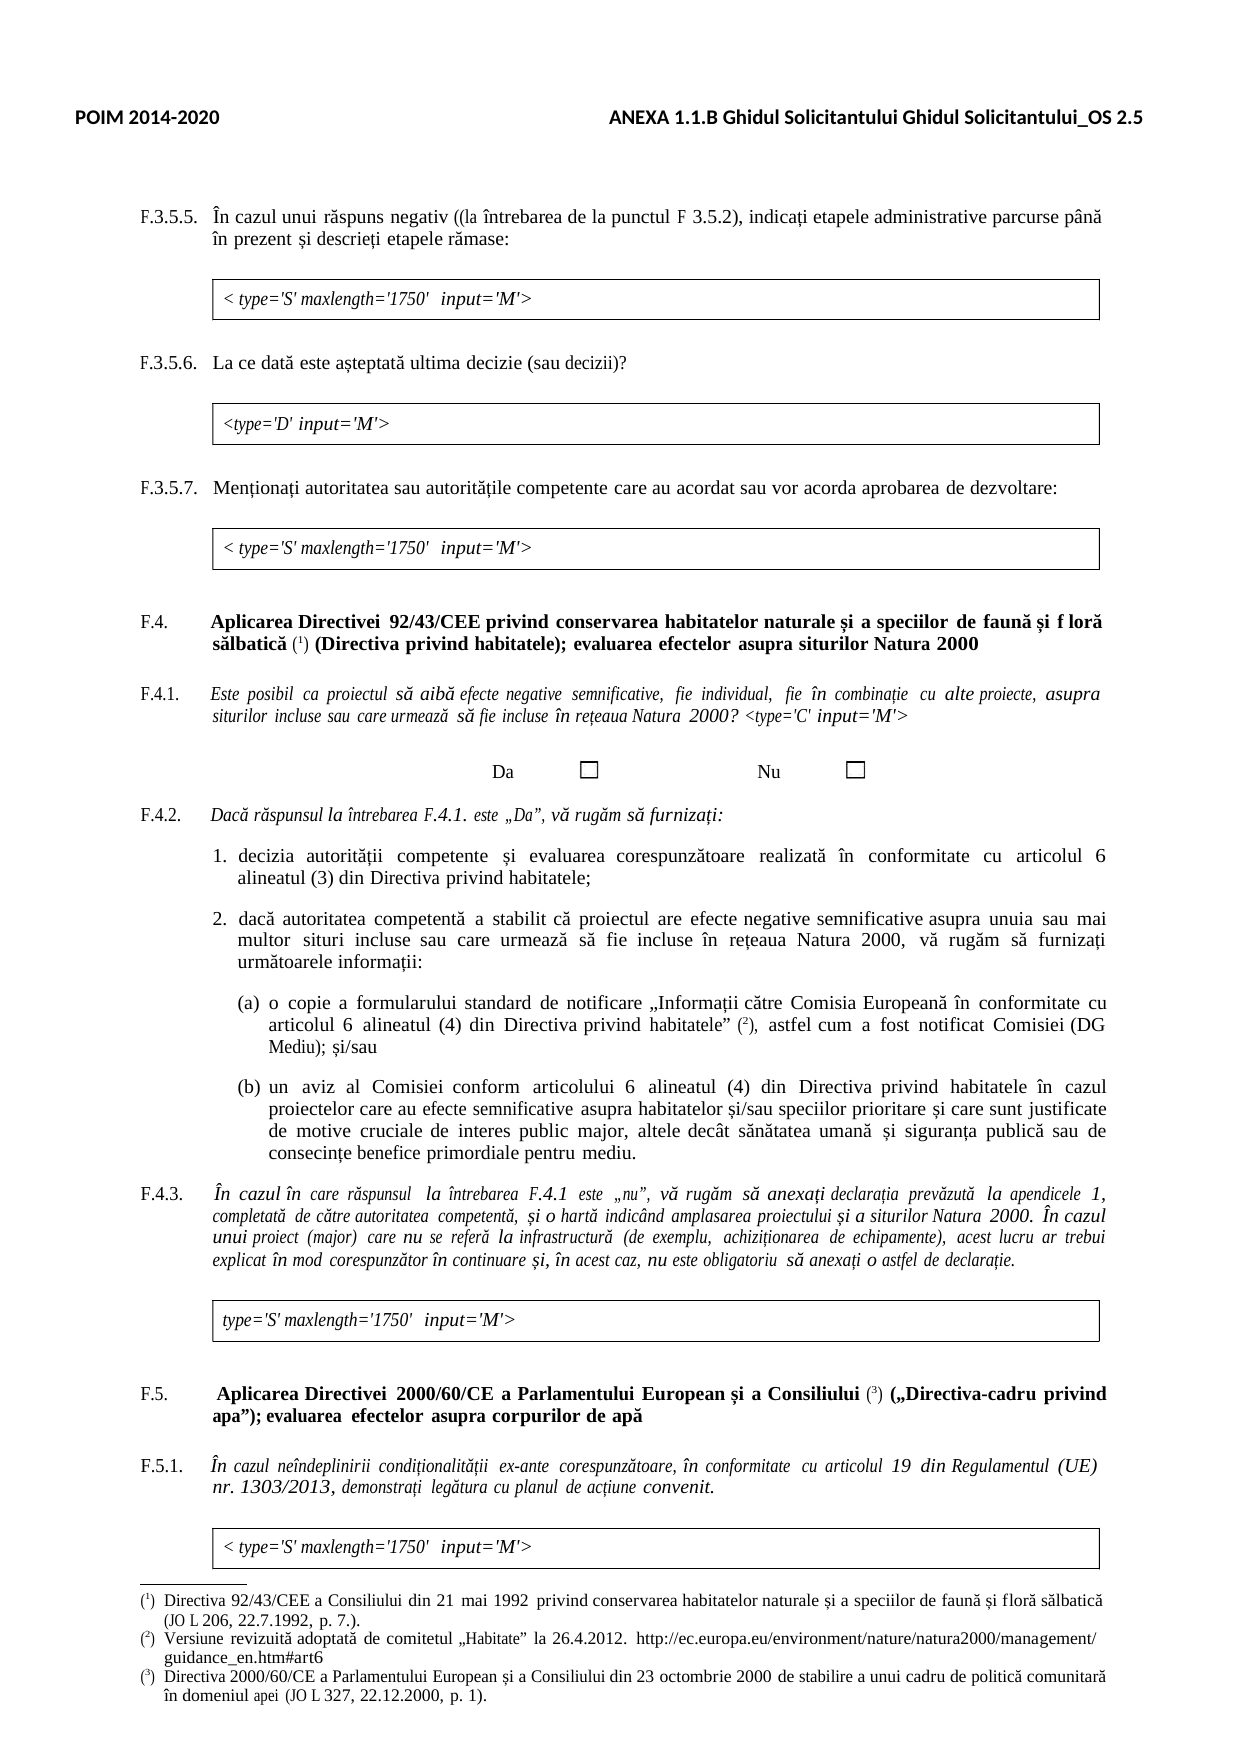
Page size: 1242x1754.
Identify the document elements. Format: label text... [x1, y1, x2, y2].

text (2) Versiune revizuită adoptată de comitetul „Habitate” la 26.4.2012. http://ec.europa.eu/environment/nature/natura2000/management/ [140, 1630, 1169, 1648]
text < type='S' maxlength='1750' input='M'> [222, 536, 1169, 559]
text nr. 1303/2013, demonstrați legătura cu planul de acțiune convenit. [212, 1476, 1169, 1498]
text F.5.1. În cazul neîndeplinirii condiționalității ex-ante corespunzătoare, în conformitate cu articolul 19 din Regulamentul (UE) [140, 1454, 1169, 1476]
text guidance_en.htm#art6 [164, 1648, 1169, 1668]
text F.4.3. În cazul în care răspunsul la întrebarea F.4.1 este „nu”, vă rugăm să anexați declarația prevăzută la apendicele 1, completată de către autoritatea competentă, și o hartă indicând amplasarea proiectului și a siturilor Natura 2000. În cazul unui proiect (major) care nu se referă la infrastructură (de exemplu, achiziționarea de echipamente), acest lucru ar trebui explicat în mod corespunzător în continuare și, în acest caz, nu este obligatoriu să anexați o astfel de declarație. [140, 1182, 1107, 1270]
text Da Nu [492, 761, 1169, 783]
text 2. dacă autoritatea competentă a stabilit că proiectul are efecte negative semnificative asupra unuia sau mai multor situri incluse sau care urmează să fie incluse în rețeaua Natura 2000, vă rugăm să furnizați următoarele informații: [212, 907, 1107, 973]
text F.4. Aplicarea Directivei 92/43/CEE privind conservarea habitatelor naturale și a speciilor de faună și f loră sălbatică (1) (Directiva privind habitatele); evaluarea efectelor asupra siturilor Natura 2000 [140, 611, 1107, 655]
text F.3.5.6. La ce dată este așteptată ultima decizie (sau decizii)? [137, 351, 629, 374]
picture [845, 760, 866, 779]
text < type='S' maxlength='1750' input='M'> [222, 287, 1169, 309]
text în domeniul apei (JO L 327, 22.12.2000, p. 1). [164, 1686, 1169, 1706]
text type='S' maxlength='1750' input='M'> [222, 1308, 1169, 1331]
text F.3.5.5. În cazul unui răspuns negativ ((la întrebarea de la punctul F 3.5.2), indicați etapele administrative parcurse până în prezent și descrieți etapele rămase: [140, 206, 1107, 249]
text (b) un aviz al Comisiei conform articolului 6 alineatul (4) din Directiva privind habitatele în cazul proiectelor care au efecte semnificative asupra habitatelor și/sau speciilor prioritare și care sunt justificate de motive cruciale de interes public major, altele decât sănătatea umană și siguranța publică sau de consecințe benefice primordiale pentru mediu. [237, 1076, 1107, 1164]
text <type='D' input='M'> [222, 411, 1169, 434]
text 1. decizia autorității competente și evaluarea corespunzătoare realizată în conformitate cu articolul 6 alineatul (3) din Directiva privind habitatele; [212, 845, 1107, 889]
text (JO L 206, 22.7.1992, p. 7.). [164, 1611, 1169, 1630]
picture [579, 760, 599, 779]
text (1) Directiva 92/43/CEE a Consiliului din 21 mai 1992 privind conservarea habitatelor naturale și a speciilor de faună și floră sălbatică [140, 1590, 1169, 1611]
text F.4.1. Este posibil ca proiectul să aibă efecte negative semnificative, fie individual, fie în combinație cu alte proiecte, asupra siturilor incluse sau care urmează să fie incluse în rețeaua Natura 2000? <type='C' input='M'> [140, 683, 1107, 727]
text F.3.5.7. Menționați autoritatea sau autoritățile competente care au acordat sau vor acorda aprobarea de dezvoltare: [140, 476, 1169, 499]
text F.5. Aplicarea Directivei 2000/60/CE a Parlamentului European și a Consiliului (3) („Directiva-cadru privind apa”); evaluarea efectelor asupra corpurilor de apă [140, 1383, 1107, 1427]
text < type='S' maxlength='1750' input='M'> [222, 1536, 1169, 1558]
text (3) Directiva 2000/60/CE a Parlamentului European și a Consiliului din 23 octombrie 2000 de stabilire a unui cadru de politică comunitară [140, 1668, 1169, 1686]
text F.4.2. Dacă răspunsul la întrebarea F.4.1. este „Da”, vă rugăm să furnizați: [140, 803, 1169, 826]
text (a) o copie a formularului standard de notificare „Informații către Comisia Europeană în conformitate cu articolul 6 alineatul (4) din Directiva privind habitatele” (2), astfel cum a fost notificat Comisiei (DG Mediu); și/sau [237, 992, 1107, 1058]
